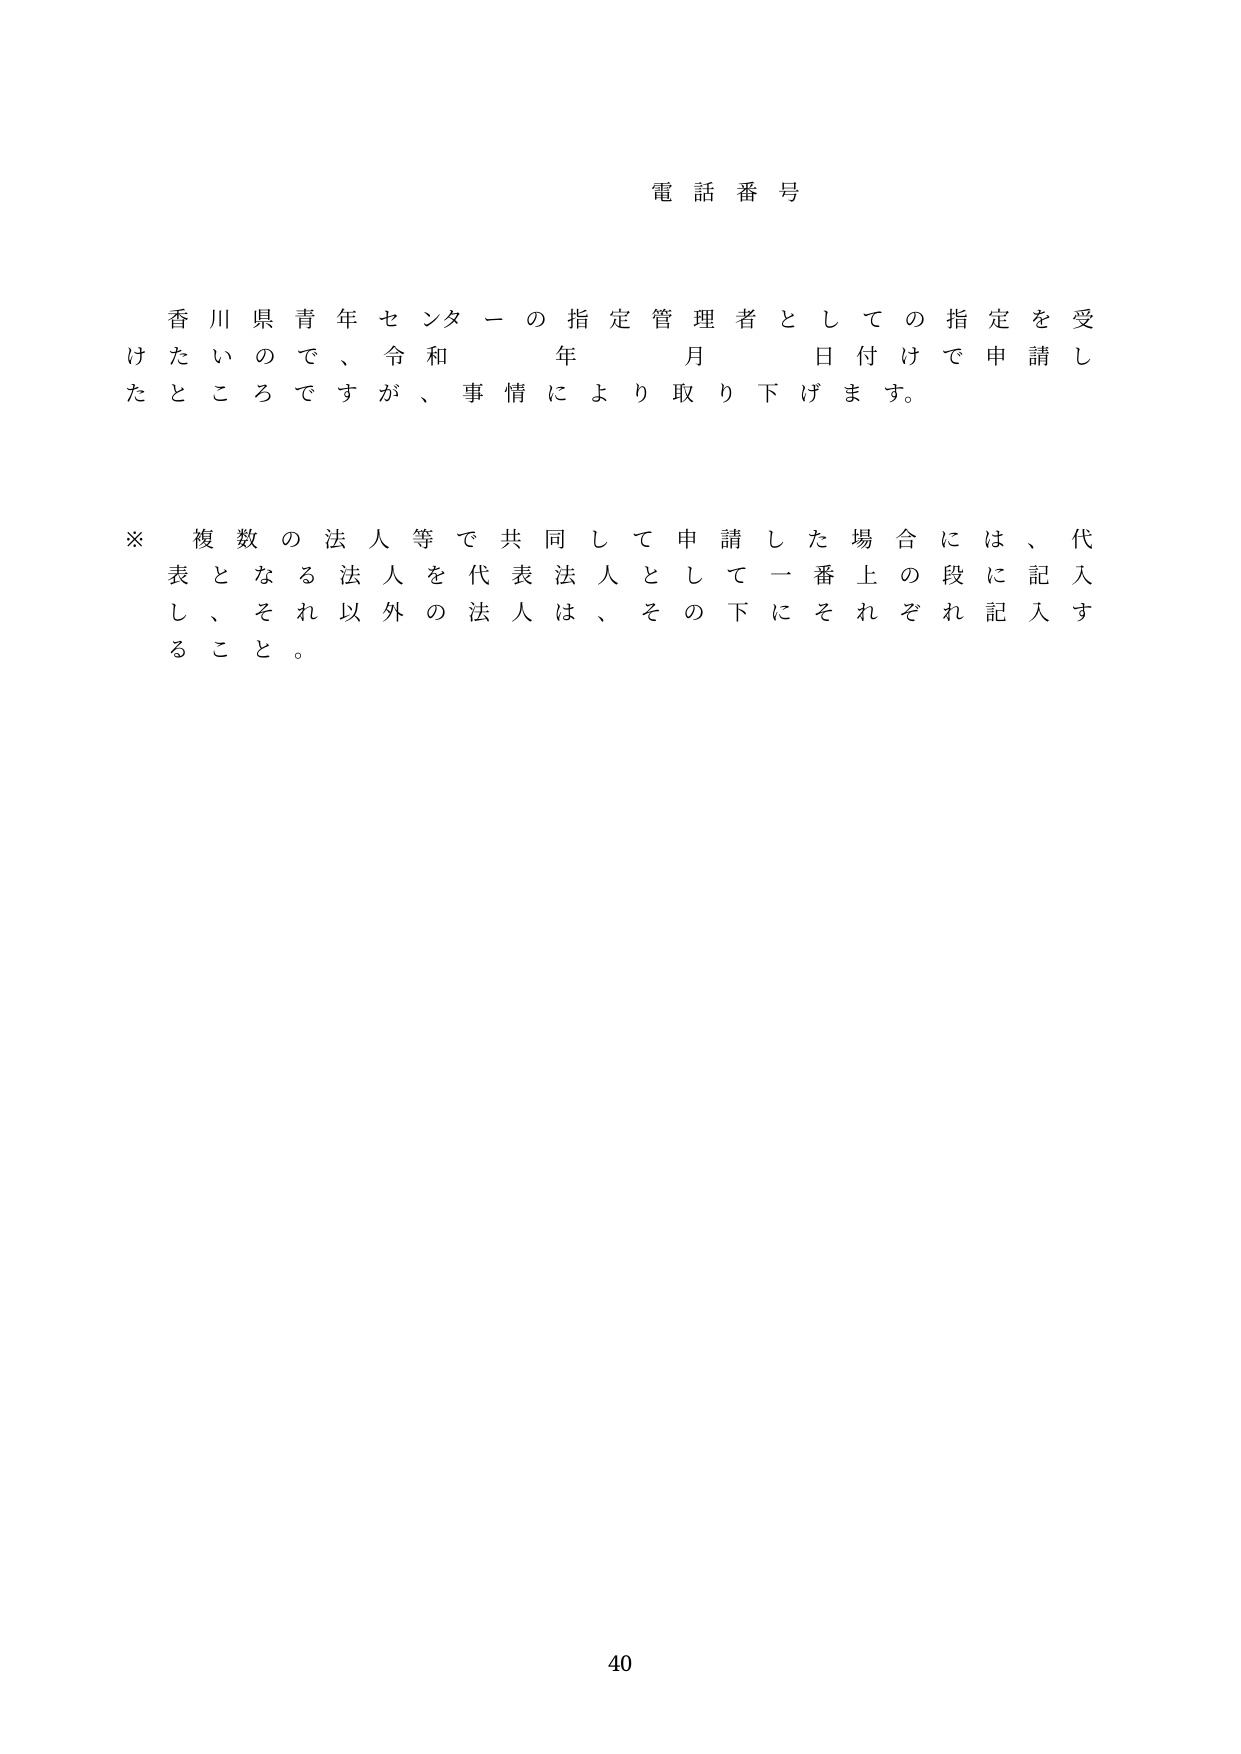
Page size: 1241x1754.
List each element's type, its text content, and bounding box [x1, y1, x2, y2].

text 香川県青年センターの指定管理者としての指定を受けたいので、令和 年 月 日付けで申請したところですが、事情により取り下げます。 [126, 300, 1114, 410]
text ※ 複数の法人等で共同して申請した場合には、代表となる法人を代表法人として一番上の段に記入し、それ以外の法人は、その下にそれぞれ記入すること。 [126, 519, 1114, 666]
text 電話番号 [632, 172, 1114, 209]
